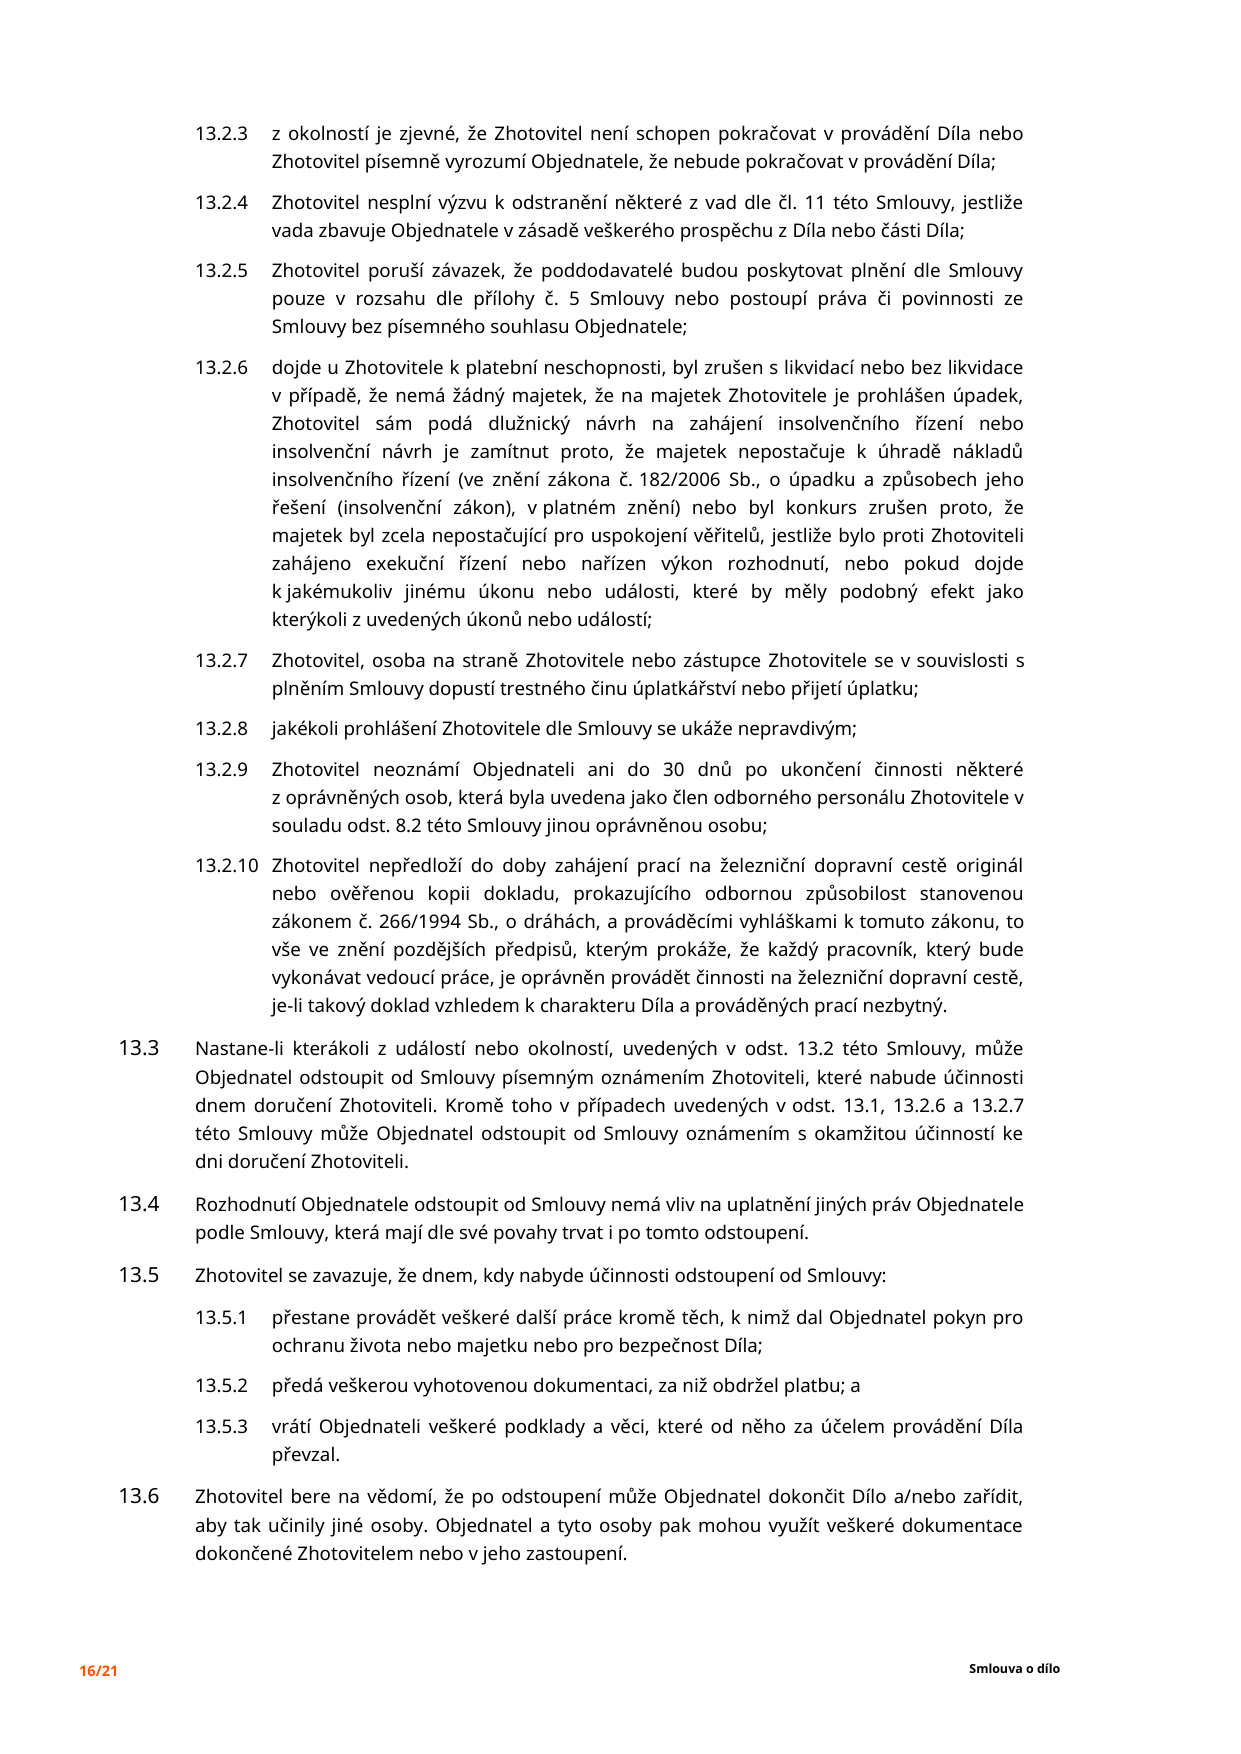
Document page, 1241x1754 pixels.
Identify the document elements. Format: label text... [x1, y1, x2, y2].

list Zhotovitel nesplní výzvu k odstranění některé z vad dle čl. 11 této Smlouvy, jestliže vada zbavuje Objednatele v zásadě veškerého prospěchu z Díla nebo části Díla; [195, 189, 1024, 243]
list Zhotovitel se zavazuje, že dnem, kdy nabyde účinnosti odstoupení od Smlouvy: [118, 1260, 1024, 1289]
list Zhotovitel poruší závazek, že poddodavatelé budou poskytovat plnění dle Smlouvy pouze v rozsahu dle přílohy č. 5 Smlouvy nebo postoupí práva či povinnosti ze Smlouvy bez písemného souhlasu Objednatele; [195, 258, 1024, 339]
list Zhotovitel bere na vědomí, že po odstoupení může Objednatel dokončit Dílo a/nebo zařídit, aby tak učinily jiné osoby. Objednatel a tyto osoby pak mohou využít veškeré dokumentace dokončené Zhotovitelem nebo v jeho zastoupení. [118, 1482, 1024, 1566]
list dojde u Zhotovitele k platební neschopnosti, byl zrušen s likvidací nebo bez likvidace v případě, že nemá žádný majetek, že na majetek Zhotovitele je prohlášen úpadek, Zhotovitel sám podá dlužnický návrh na zahájení insolvenčního řízení nebo insolvenční návrh je zamítnut proto, že majetek nepostačuje k úhradě nákladů insolvenčního řízení (ve znění zákona č. 182/2006 Sb., o úpadku a způsobech jeho řešení (insolvenční zákon), v platném znění) nebo byl konkurs zrušen proto, že majetek byl zcela nepostačující pro uspokojení věřitelů, jestliže bylo proti Zhotoviteli zahájeno exekuční řízení nebo nařízen výkon rozhodnutí, nebo pokud dojde k jakémukoliv jinému úkonu nebo události, které by měly podobný efekt jako kterýkoli z uvedených úkonů nebo událostí; [195, 354, 1024, 632]
list jakékoli prohlášení Zhotovitele dle Smlouvy se ukáže nepravdivým; [195, 716, 1024, 741]
list Zhotovitel, osoba na straně Zhotovitele nebo zástupce Zhotovitele se v souvislosti s plněním Smlouvy dopustí trestného činu úplatkářství nebo přijetí úplatku; [195, 647, 1024, 701]
list vrátí Objednateli veškeré podklady a věci, které od něho za účelem provádění Díla převzal. [195, 1413, 1024, 1467]
list Zhotovitel neoznámí Objednateli ani do 30 dnů po ukončení činnosti některé z oprávněných osob, která byla uvedena jako člen odborného personálu Zhotovitele v souladu odst. 8.2 této Smlouvy jinou oprávněnou osobu; [195, 756, 1024, 838]
list přestane provádět veškeré další práce kromě těch, k nimž dal Objednatel pokyn pro ochranu života nebo majetku nebo pro bezpečnost Díla; [195, 1304, 1024, 1357]
list předá veškerou vyhotovenou dokumentaci, za niž obdržel platbu; a [195, 1372, 1024, 1398]
list Nastane-li kterákoli z událostí nebo okolností, uvedených v odst. 13.2 této Smlouvy, může Objednatel odstoupit od Smlouvy písemným oznámením Zhotoviteli, které nabude účinnosti dnem doručení Zhotoviteli. Kromě toho v případech uvedených v odst. 13.1, 13.2.6 a 13.2.7 této Smlouvy může Objednatel odstoupit od Smlouvy oznámením s okamžitou účinností ke dni doručení Zhotoviteli. [118, 1033, 1024, 1174]
list z okolností je zjevné, že Zhotovitel není schopen pokračovat v provádění Díla nebo Zhotovitel písemně vyrozumí Objednatele, že nebude pokračovat v provádění Díla; [195, 121, 1024, 174]
list Rozhodnutí Objednatele odstoupit od Smlouvy nemá vliv na uplatnění jiných práv Objednatele podle Smlouvy, která mají dle své povahy trvat i po tomto odstoupení. [118, 1189, 1024, 1245]
list Zhotovitel nepředloží do doby zahájení prací na železniční dopravní cestě originál nebo ověřenou kopii dokladu, prokazujícího odbornou způsobilost stanovenou zákonem č. 266/1994 Sb., o dráhách, a prováděcími vyhláškami k tomuto zákonu, to vše ve znění pozdějších předpisů, kterým prokáže, že každý pracovník, který bude vykonávat vedoucí práce, je oprávněn provádět činnosti na železniční dopravní cestě, je-li takový doklad vzhledem k charakteru Díla a prováděných prací nezbytný. [195, 853, 1024, 1018]
